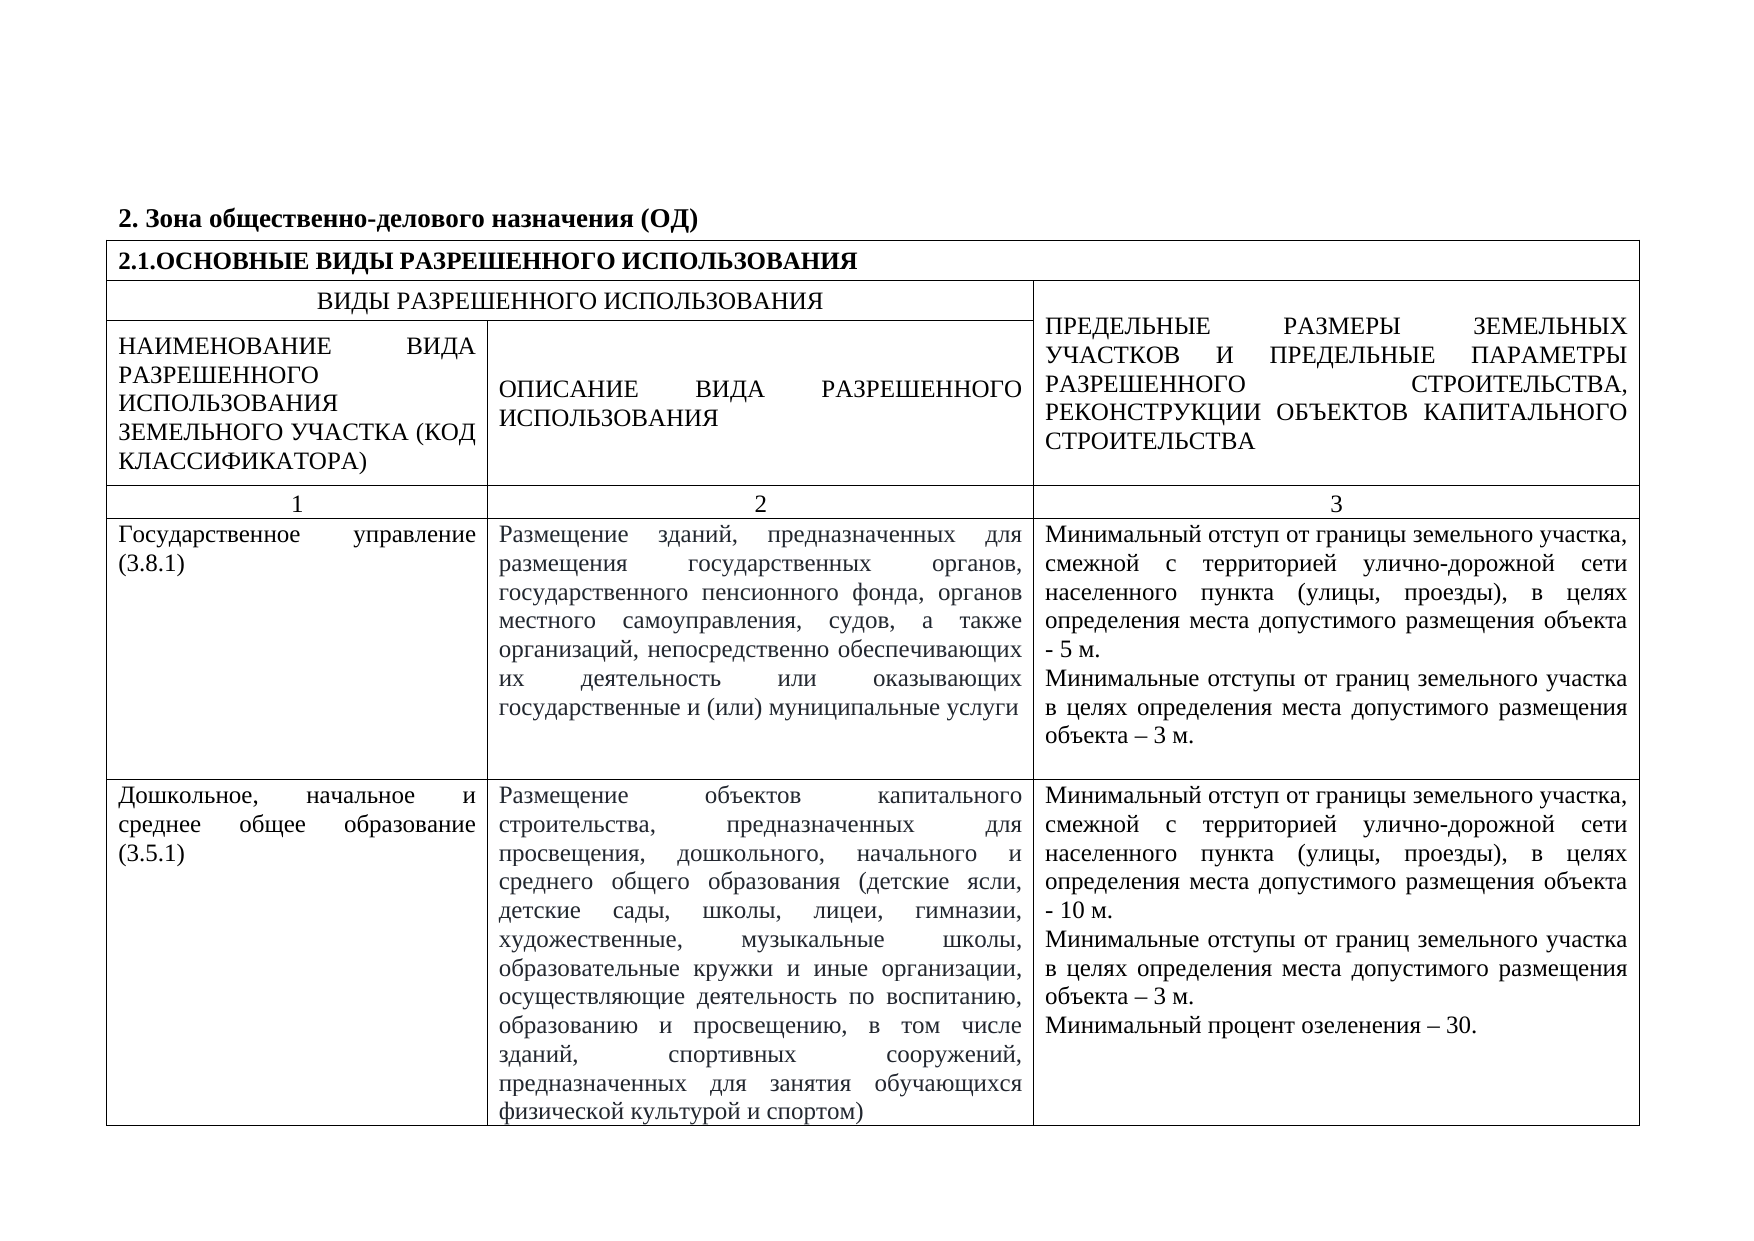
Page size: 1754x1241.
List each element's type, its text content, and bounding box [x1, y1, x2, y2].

table_cell 1 [107, 486, 487, 518]
table_cell Государственное управление (3.8.1) [107, 519, 487, 779]
table_cell 2 [488, 486, 1033, 518]
table_cell Минимальный отступ от границы земельного участка, смежной с территорией улично-дорожной сети населенного пункта (улицы, проезды), в целях определения места допустимого размещения объекта - 5 м. Минимальные отступы от границ земельного участка в целях определения места допустимого размещения объекта – 3 м. [1034, 519, 1639, 779]
table_header 2.1.ОСНОВНЫЕ ВИДЫ РАЗРЕШЕННОГО ИСПОЛЬЗОВАНИЯ [107, 241, 1639, 280]
table_cell ОПИСАНИЕ ВИДА РАЗРЕШЕННОГО ИСПОЛЬЗОВАНИЯ [488, 321, 1033, 484]
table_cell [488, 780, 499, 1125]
table_cell НАИМЕНОВАНИЕ ВИДА РАЗРЕШЕННОГО ИСПОЛЬЗОВАНИЯ ЗЕМЕЛЬНОГО УЧАСТКА (КОД КЛАССИФИКАТОРА) [107, 321, 487, 484]
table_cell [107, 780, 487, 1125]
table_cell ВИДЫ РАЗРЕШЕННОГО ИСПОЛЬЗОВАНИЯ [107, 281, 1033, 320]
text 2. Зона общественно-делового назначения (ОД) [118, 202, 1624, 233]
table_cell Размещение зданий, предназначенных для размещения государственных органов, государственного пенсионного фонда, органов местного самоуправления, судов, а также организаций, непосредственно обеспечивающих их деятельность или оказывающих государственные и (или) муниципальные услуги [488, 519, 1033, 779]
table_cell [1034, 780, 1639, 1125]
table_cell ПРЕДЕЛЬНЫЕ РАЗМЕРЫ ЗЕМЕЛЬНЫХ УЧАСТКОВ И ПРЕДЕЛЬНЫЕ ПАРАМЕТРЫ РАЗРЕШЕННОГО СТРОИТЕЛЬСТВА, РЕКОНСТРУКЦИИ ОБЪЕКТОВ КАПИТАЛЬНОГО СТРОИТЕЛЬСТВА [1034, 281, 1639, 484]
table_cell 3 [1034, 486, 1639, 518]
